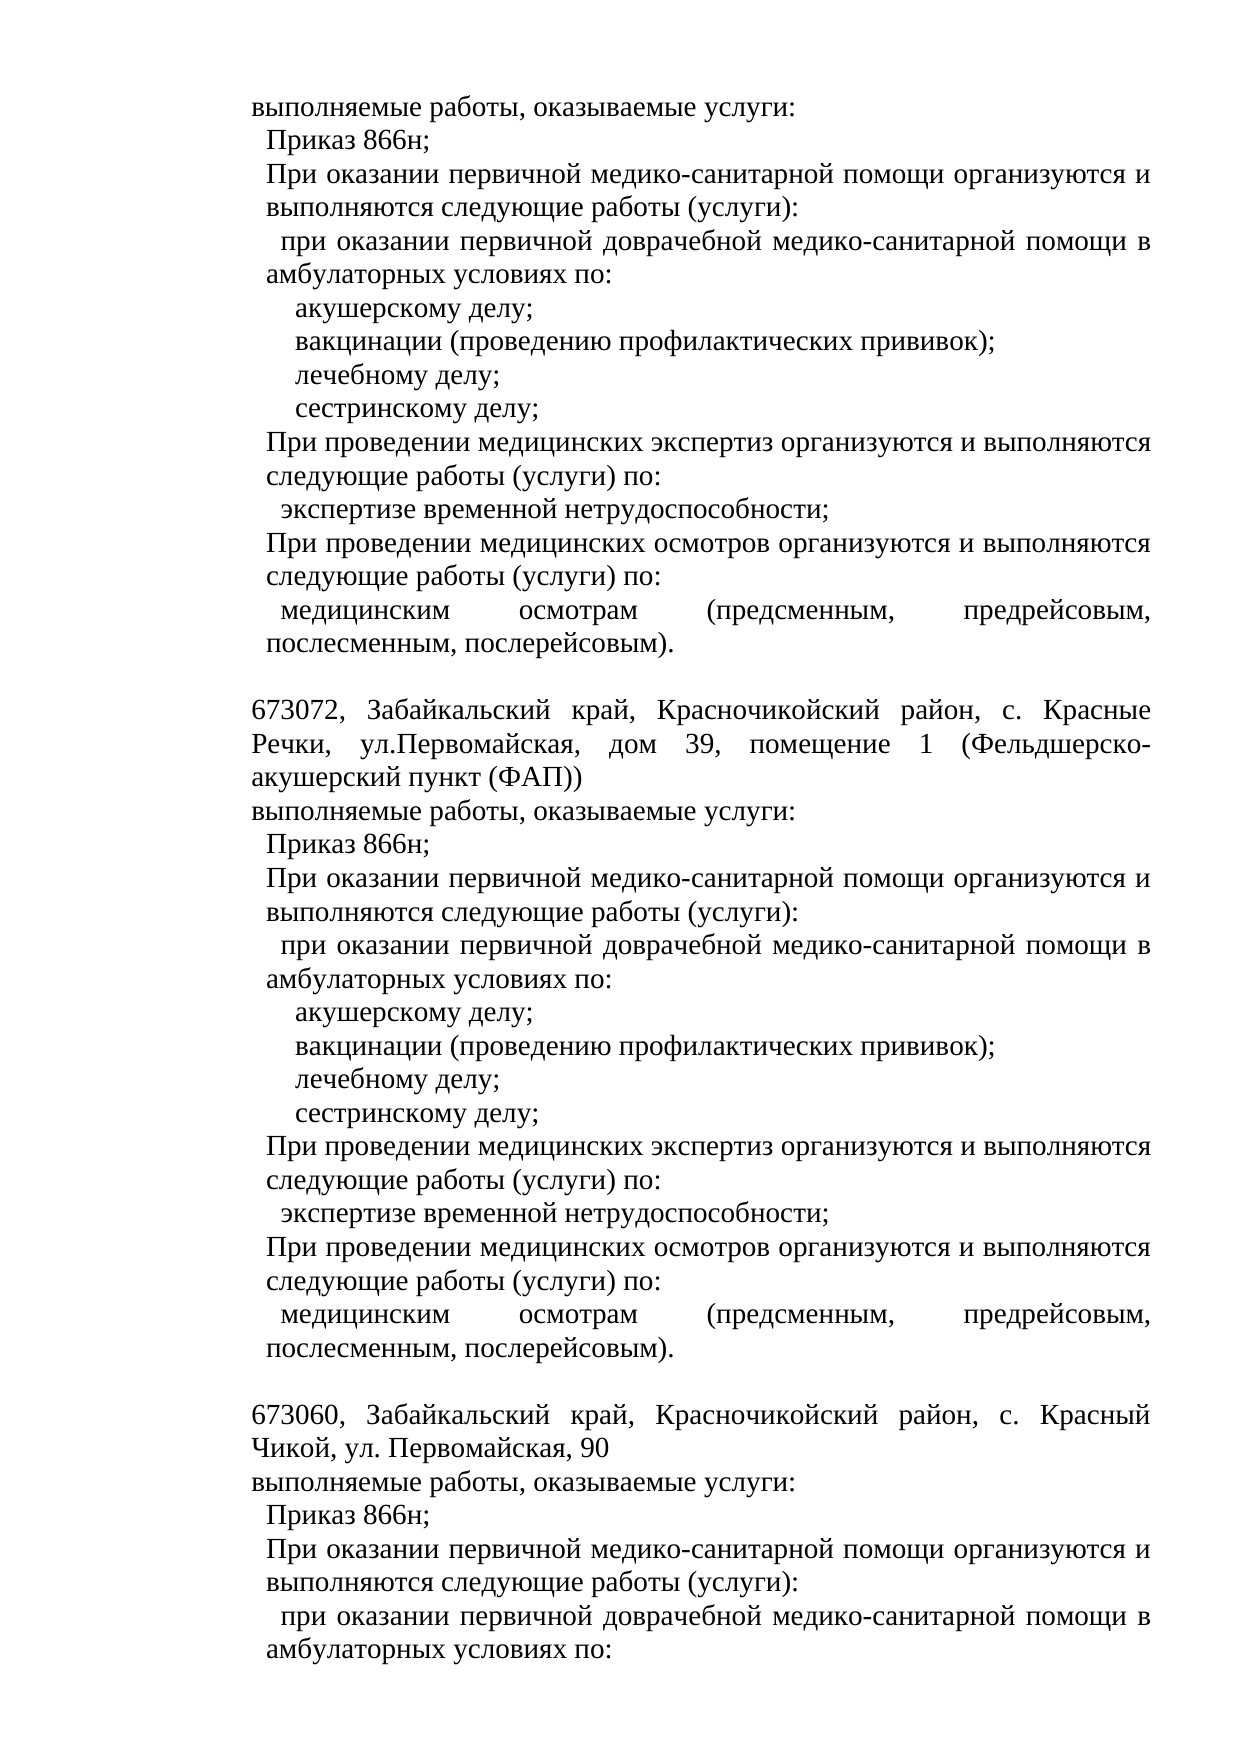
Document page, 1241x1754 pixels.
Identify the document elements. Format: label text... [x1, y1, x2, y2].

text При оказании первичной медико-санитарной помощи организуются и выполняются следующие работы (услуги): [266, 156, 1152, 223]
text экспертизе временной нетрудоспособности; [266, 491, 1152, 525]
text 673060, Забайкальский край, Красночикойский район, с. Красный Чикой, ул. Первомайская, 90 [251, 1397, 1152, 1464]
text Приказ 866н; [266, 1497, 1152, 1531]
text вакцинации (проведению профилактических прививок); [266, 323, 1152, 357]
text медицинским осмотрам (предсменным, предрейсовым, послесменным, послерейсовым). [266, 1296, 1152, 1363]
text при оказании первичной доврачебной медико-санитарной помощи в амбулаторных условиях по: [266, 1598, 1152, 1665]
text сестринскому делу; [266, 1095, 1152, 1128]
text при оказании первичной доврачебной медико-санитарной помощи в амбулаторных условиях по: [266, 927, 1152, 994]
text лечебному делу; [266, 1061, 1152, 1095]
text медицинским осмотрам (предсменным, предрейсовым, послесменным, послерейсовым). [266, 592, 1152, 659]
text акушерскому делу; [266, 994, 1152, 1028]
text При оказании первичной медико-санитарной помощи организуются и выполняются следующие работы (услуги): [266, 1531, 1152, 1598]
text При проведении медицинских экспертиз организуются и выполняются следующие работы (услуги) по: [266, 424, 1152, 491]
text при оказании первичной доврачебной медико-санитарной помощи в амбулаторных условиях по: [266, 223, 1152, 290]
text выполняемые работы, оказываемые услуги: [251, 1464, 1152, 1497]
text вакцинации (проведению профилактических прививок); [266, 1028, 1152, 1061]
text При проведении медицинских осмотров организуются и выполняются следующие работы (услуги) по: [266, 1229, 1152, 1296]
text При оказании первичной медико-санитарной помощи организуются и выполняются следующие работы (услуги): [266, 860, 1152, 927]
text сестринскому делу; [266, 391, 1152, 424]
text При проведении медицинских осмотров организуются и выполняются следующие работы (услуги) по: [266, 525, 1152, 592]
text выполняемые работы, оказываемые услуги: [251, 89, 1152, 122]
text При проведении медицинских экспертиз организуются и выполняются следующие работы (услуги) по: [266, 1128, 1152, 1196]
text акушерскому делу; [266, 290, 1152, 323]
text лечебному делу; [266, 357, 1152, 391]
text Приказ 866н; [266, 827, 1152, 860]
text Приказ 866н; [266, 122, 1152, 156]
text 673072, Забайкальский край, Красночикойский район, с. Красные Речки, ул.Первомайская, дом 39, помещение 1 (Фельдшерско-акушерский пункт (ФАП)) [251, 692, 1152, 793]
text выполняемые работы, оказываемые услуги: [251, 793, 1152, 827]
text экспертизе временной нетрудоспособности; [266, 1196, 1152, 1229]
